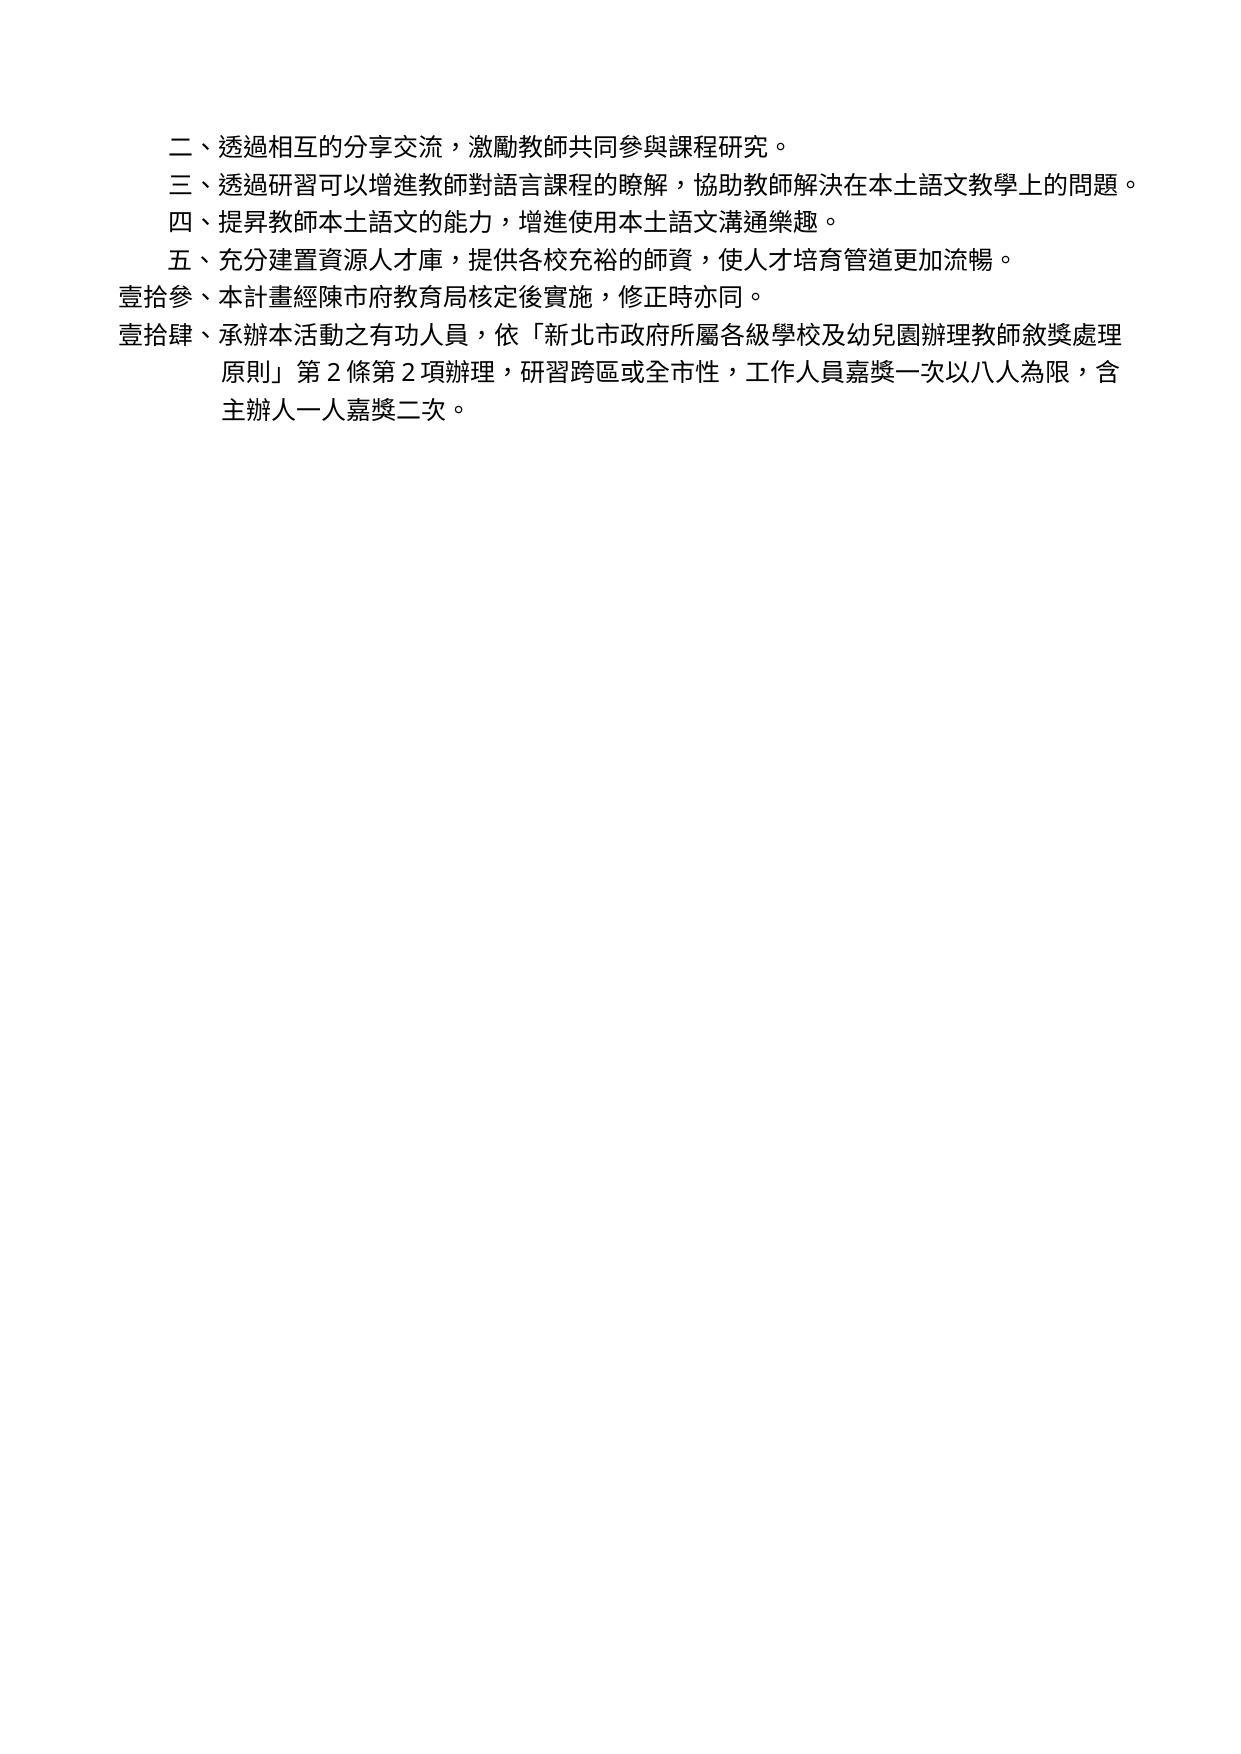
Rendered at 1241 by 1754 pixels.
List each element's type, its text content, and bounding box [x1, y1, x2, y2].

list 提昇教師本土語文的能力，增進使用本土語文溝通樂趣。 [168, 202, 1122, 239]
text 壹拾參、本計畫經陳市府教育局核定後實施，修正時亦同。 [118, 277, 1122, 314]
list 透過相互的分享交流，激勵教師共同參與課程研究。 [168, 127, 1122, 164]
list 充分建置資源人才庫，提供各校充裕的師資，使人才培育管道更加流暢。 [168, 239, 1122, 277]
text 壹拾肆、承辦本活動之有功人員，依「新北市政府所屬各級學校及幼兒園辦理教師敘獎處理原則」第2條第2項辦理，研習跨區或全市性，工作人員嘉獎一次以八人為限，含主辦人一人嘉獎二次。 [118, 314, 1122, 427]
list 透過研習可以增進教師對語言課程的瞭解，協助教師解決在本土語文教學上的問題。 [168, 164, 1122, 202]
